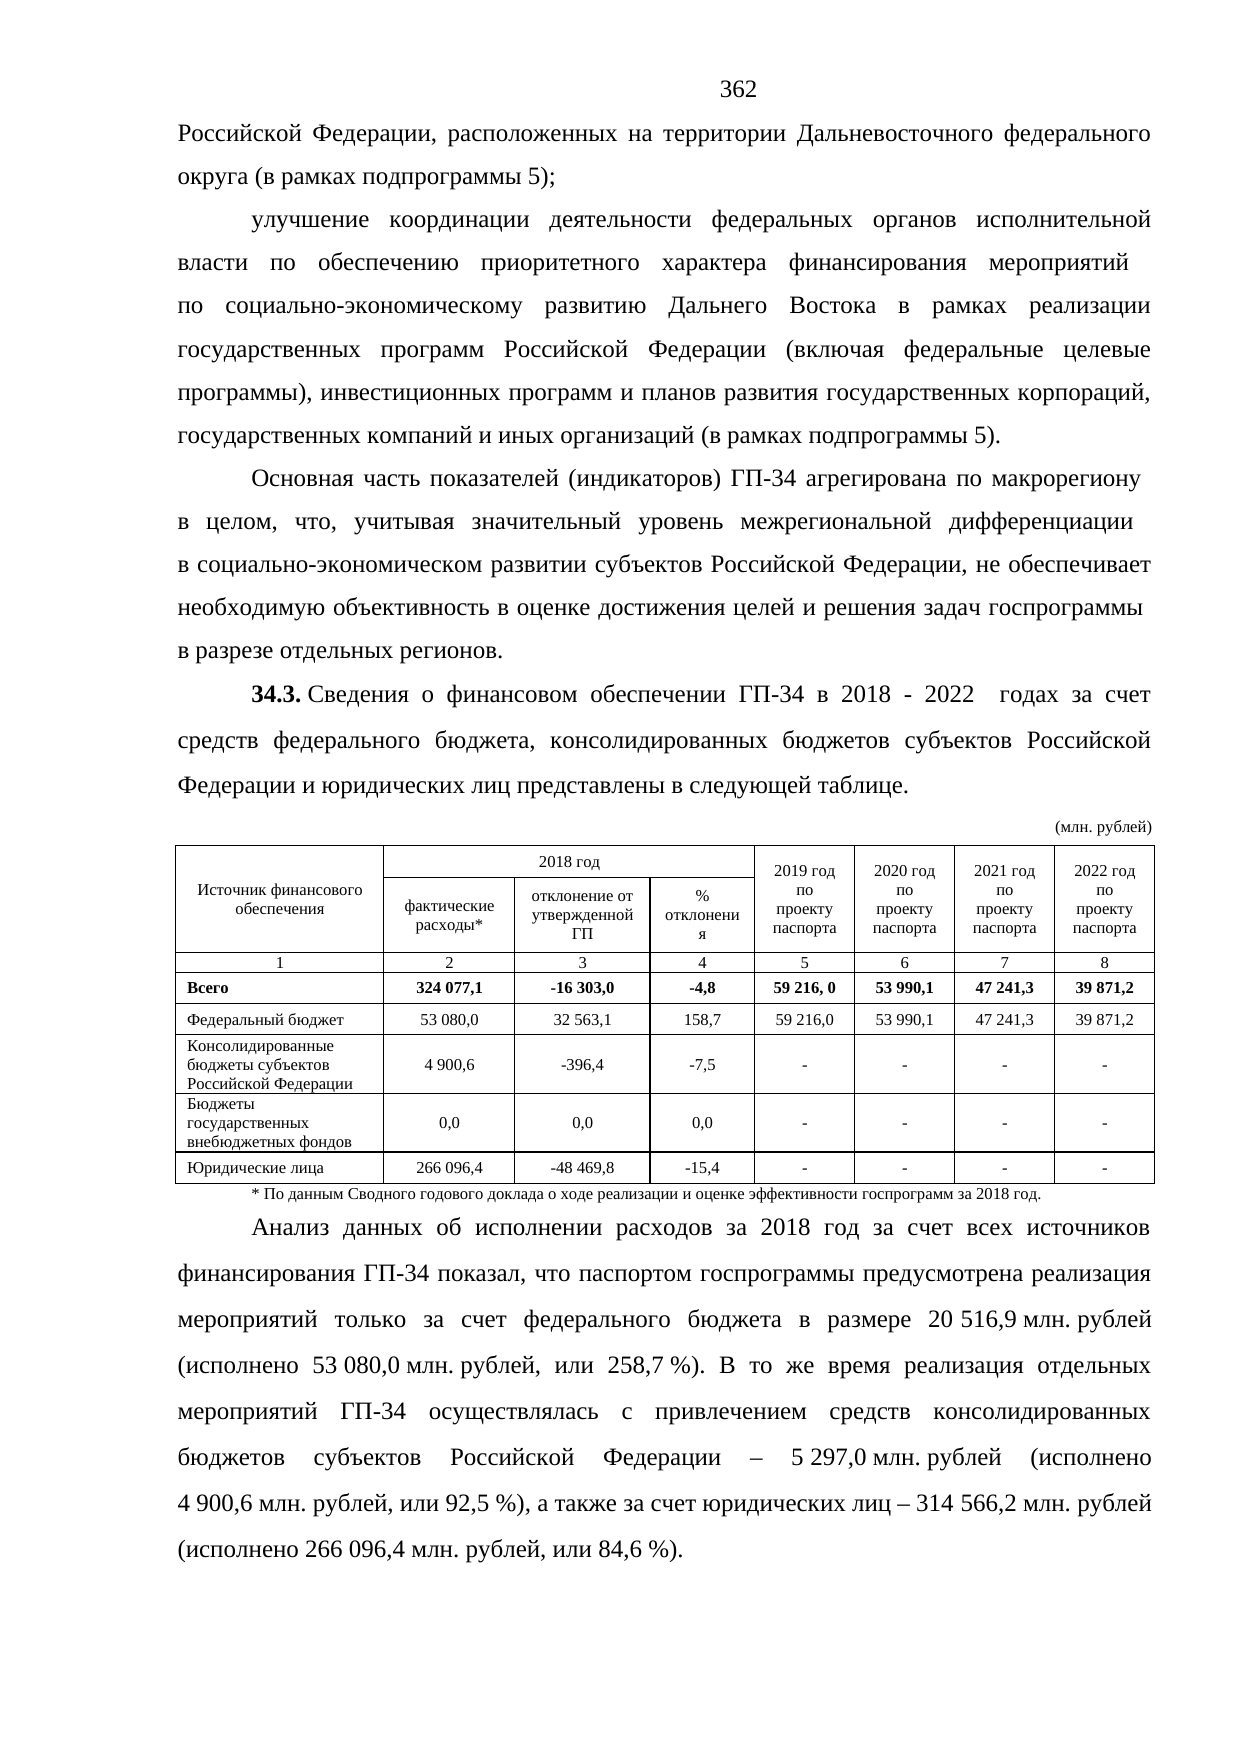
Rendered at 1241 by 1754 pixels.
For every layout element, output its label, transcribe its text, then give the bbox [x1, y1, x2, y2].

table_cell 0,0 [651, 1094, 754, 1151]
table_cell 324 077,1 [384, 973, 514, 1003]
table_header 2021 год по проекту паспорта [955, 846, 1054, 952]
table_cell 32 563,1 [515, 1004, 649, 1034]
table_cell 3 [515, 953, 649, 972]
table_cell отклонение от утвержденной ГП [515, 878, 649, 952]
table_header 2018 год [384, 846, 754, 877]
table_cell 1 [176, 953, 383, 972]
table_cell 2 [384, 953, 514, 972]
table_cell 39 871,2 [1055, 1004, 1154, 1034]
table_cell 39 871,2 [1055, 973, 1154, 1003]
table_cell 53 990,1 [855, 1004, 954, 1034]
table_header 2022 год по проекту паспорта [1055, 846, 1154, 952]
table_header 2020 год по проекту паспорта [855, 846, 954, 952]
table_cell -4,8 [651, 973, 754, 1003]
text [177, 118, 1152, 190]
table_cell 158,7 [651, 1004, 754, 1034]
table_cell - [955, 1153, 1054, 1183]
table_cell 59 216,0 [755, 1004, 854, 1034]
table_cell -396,4 [515, 1035, 649, 1093]
text 34.3. Сведения о финансовом обеспечении ГП-34 в 2018 - 2022 годах за счет средств федерального бюджета, консолидированных бюджетов субъектов Российской Федерации и юридических лиц представлены в следующей таблице. [177, 679, 1152, 799]
table_cell 7 [955, 953, 1054, 972]
table_cell 6 [855, 953, 954, 972]
table_cell 8 [1055, 953, 1154, 972]
table_cell - [855, 1094, 954, 1151]
table_cell 4 900,6 [384, 1035, 514, 1093]
table_cell Юридические лица [176, 1153, 383, 1183]
table_cell - [855, 1035, 954, 1093]
table_cell - [755, 1094, 854, 1151]
table_cell фактические расходы* [384, 878, 514, 952]
text Основная часть показателей (индикаторов) ГП-34 агрегирована по макрорегиону в целом, что, учитывая значительный уровень межрегиональной дифференциации в социально-экономическом развитии субъектов Российской Федерации, не обеспечивает необходимую объективность в оценке достижения целей и решения задач госпрограммы в разрезе отдельных регионов. [177, 463, 1152, 664]
table_cell 5 [755, 953, 854, 972]
table_cell - [1055, 1094, 1154, 1151]
table_cell Всего [176, 973, 383, 1003]
table_cell - [855, 1153, 954, 1183]
table_cell 0,0 [384, 1094, 514, 1151]
table_cell - [755, 1035, 854, 1093]
text (млн. рублей) [207, 817, 1152, 836]
table_cell 53 080,0 [384, 1004, 514, 1034]
table_cell 53 990,1 [855, 973, 954, 1003]
table_cell -7,5 [651, 1035, 754, 1093]
table_cell 0,0 [515, 1094, 649, 1151]
table_cell -48 469,8 [515, 1153, 649, 1183]
table_cell - [1055, 1035, 1154, 1093]
text * По данным Сводного годового доклада о ходе реализации и оценке эффективности госпрограмм за 2018 год. [177, 1184, 1152, 1203]
table_cell Консолидированные бюджеты субъектов Российской Федерации [176, 1035, 383, 1093]
text улучшение координации деятельности федеральных органов исполнительной власти по обеспечению приоритетного характера финансирования мероприятий по социально-экономическому развитию Дальнего Востока в рамках реализации государственных программ Российской Федерации (включая федеральные целевые программы), инвестиционных программ и планов развития государственных корпораций, государственных компаний и иных организаций (в рамках подпрограммы 5). [177, 204, 1152, 449]
table_cell -16 303,0 [515, 973, 649, 1003]
table_cell 47 241,3 [955, 1004, 1054, 1034]
text Анализ данных об исполнении расходов за 2018 год за счет всех источников финансирования ГП-34 показал, что паспортом госпрограммы предусмотрена реализация мероприятий только за счет федерального бюджета в размере 20 516,9 млн. рублей (исполнено 53 080,0 млн. рублей, или 258,7 %). В то же время реализация отдельных мероприятий ГП-34 осуществлялась с привлечением средств консолидированных бюджетов субъектов Российской Федерации – 5 297,0 млн. рублей (исполнено 4 900,6 млн. рублей, или 92,5 %), а также за счет юридических лиц – 314 566,2 млн. рублей (исполнено 266 096,4 млн. рублей, или 84,6 %). [177, 1212, 1152, 1563]
table_cell - [1055, 1153, 1154, 1183]
table_cell 266 096,4 [384, 1153, 514, 1183]
table_cell 4 [651, 953, 754, 972]
table_header Источник финансового обеспечения [176, 846, 383, 952]
table_cell Федеральный бюджет [176, 1004, 383, 1034]
table_cell 59 216, 0 [755, 973, 854, 1003]
table_cell - [755, 1153, 854, 1183]
table_cell -15,4 [651, 1153, 754, 1183]
table_header 2019 год по проекту паспорта [755, 846, 854, 952]
table_cell - [955, 1094, 1054, 1151]
table_cell - [955, 1035, 1054, 1093]
table_cell 47 241,3 [955, 973, 1054, 1003]
table_cell Бюджеты государственных внебюджетных фондов [176, 1094, 383, 1151]
table_cell % отклонения [651, 878, 754, 952]
